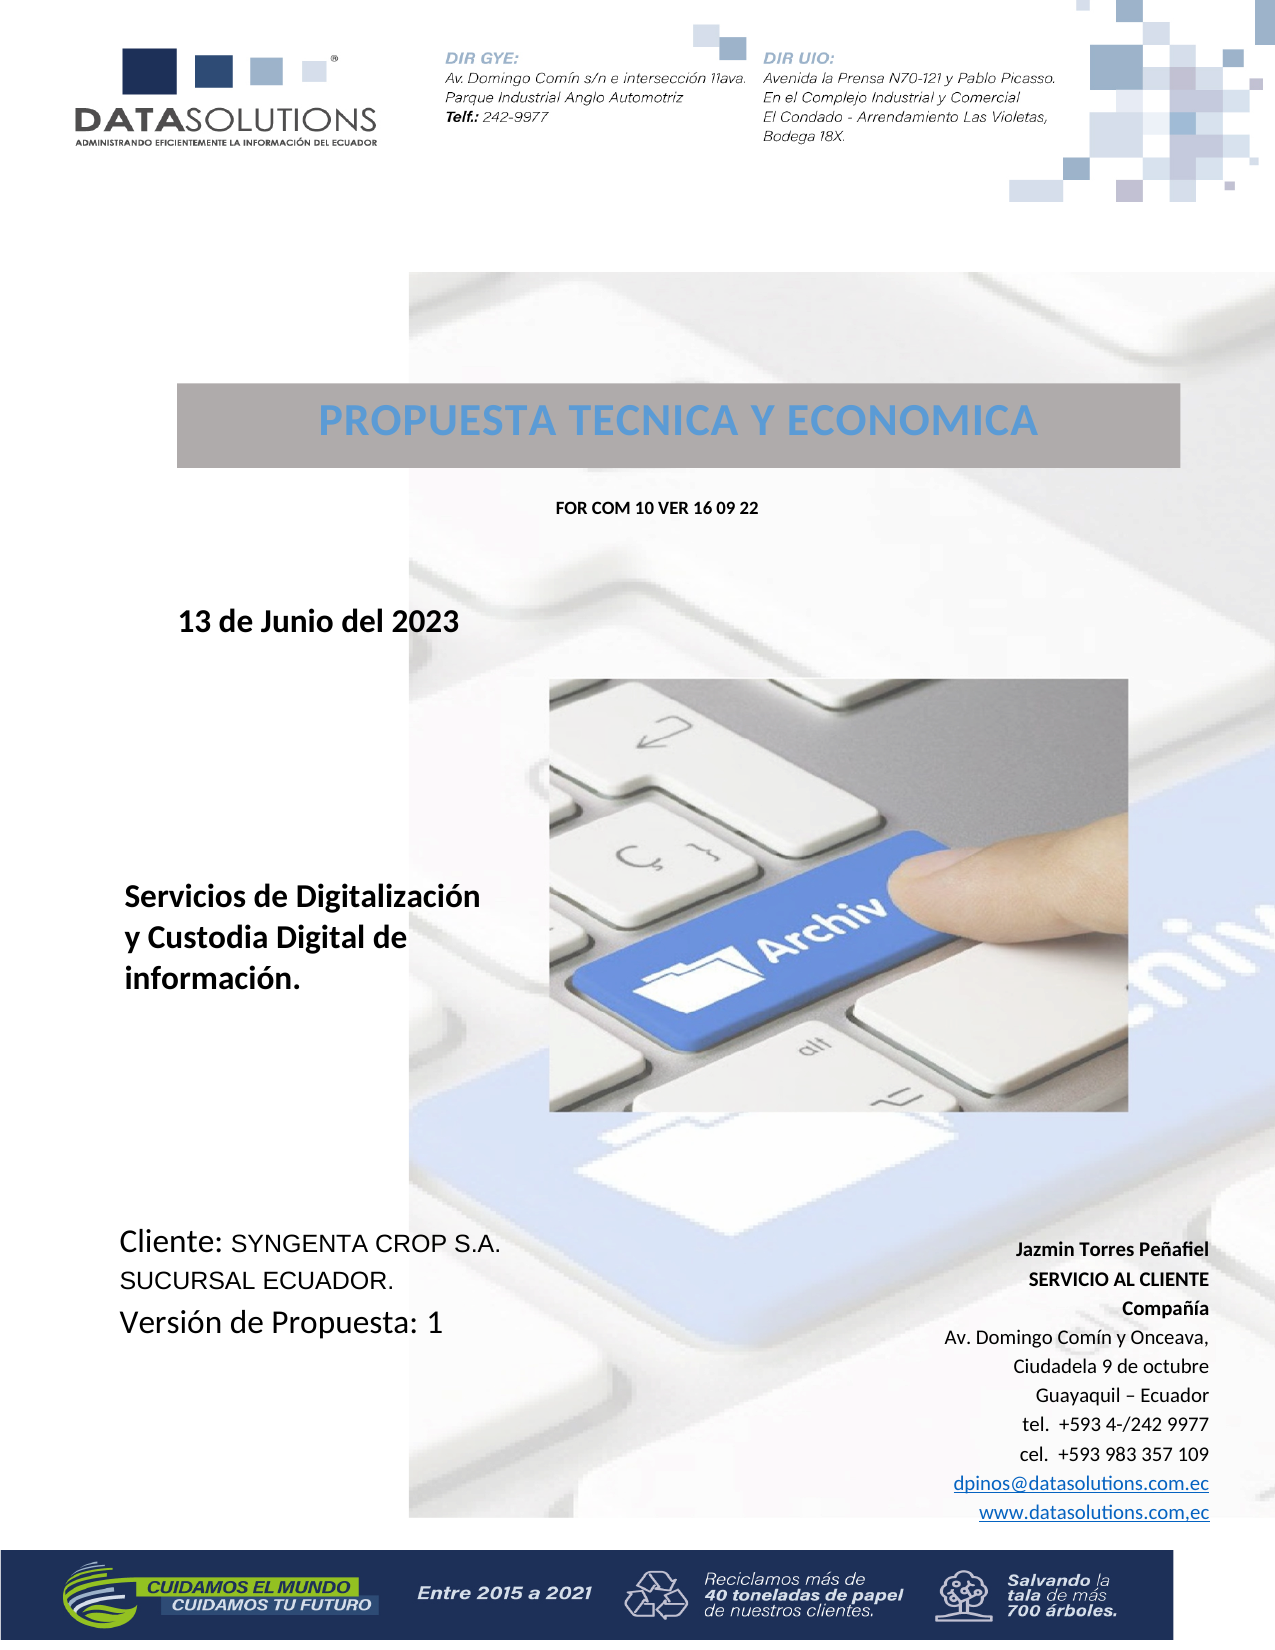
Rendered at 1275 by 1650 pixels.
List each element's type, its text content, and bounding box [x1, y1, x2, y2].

text FOR COM 10 VER 16 09 22 [177, 468, 1137, 519]
picture [1127, 1510, 1132, 1518]
picture [0, 1550, 1174, 1640]
picture [1160, 1510, 1165, 1518]
picture [1077, 1510, 1082, 1518]
picture [1177, 1510, 1182, 1518]
picture [991, 1510, 996, 1518]
picture [1, 0, 1275, 202]
picture [408, 272, 1275, 1518]
picture [408, 894, 417, 900]
picture [1116, 1510, 1121, 1518]
picture [1005, 1510, 1011, 1518]
text 13 de Junio del 2023 [177, 600, 1137, 641]
